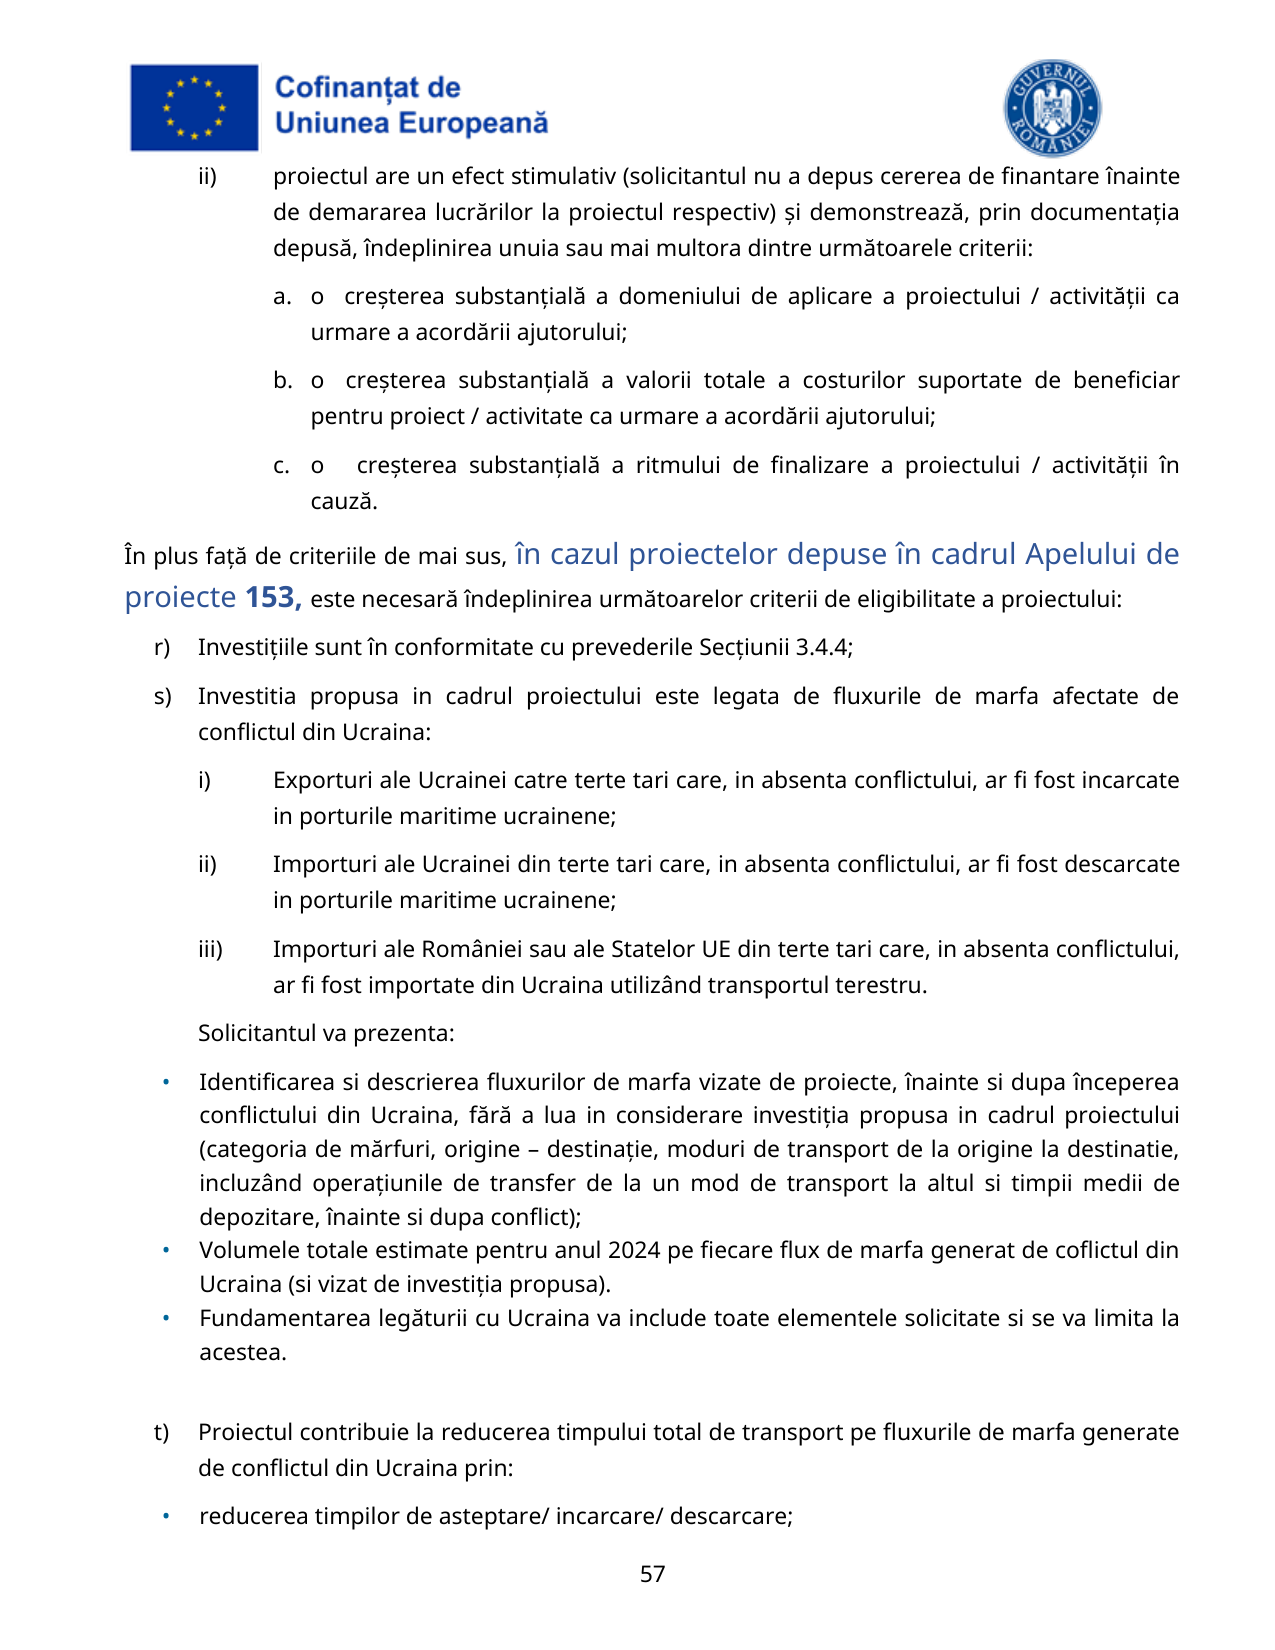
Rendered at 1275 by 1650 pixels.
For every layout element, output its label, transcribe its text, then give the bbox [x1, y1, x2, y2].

list Identificarea si descrierea fluxurilor de marfa vizate de proiecte, înainte si dupa începerea conflictului din Ucraina, fără a lua in considerare investiția propusa in cadrul proiectului (categoria de mărfuri, origine – destinație, moduri de transport de la origine la destinatie, incluzând operațiunile de transfer de la un mod de transport la altul si timpii medii de depozitare, înainte si dupa conflict); [162, 1066, 1181, 1232]
list Investițiile sunt în conformitate cu prevederile Secțiunii 3.4.4; [154, 631, 1181, 662]
list Solicitantul va prezenta: [198, 1017, 1181, 1048]
list o creșterea substanțială a ritmului de finalizare a proiectului / activității în cauză. [273, 449, 1181, 516]
list Importuri ale României sau ale Statelor UE din terte tari care, in absenta conflictului, ar fi fost importate din Ucraina utilizând transportul terestru. [198, 933, 1181, 1000]
list o creșterea substanțială a valorii totale a costurilor suportate de beneficiar pentru proiect / activitate ca urmare a acordării ajutorului; [273, 364, 1181, 432]
list În plus față de criteriile de mai sus, în cazul proiectelor depuse în cadrul Apelului de proiecte 153, este necesară îndeplinirea următoarelor criterii de eligibilitate a proiectului: [124, 533, 1181, 616]
list reducerea timpilor de asteptare/ incarcare/ descarcare; [162, 1500, 1181, 1531]
list Investitia propusa in cadrul proiectului este legata de fluxurile de marfa afectate de conflictul din Ucraina: [154, 680, 1181, 747]
list proiectul are un efect stimulativ (solicitantul nu a depus cererea de finantare înainte de demararea lucrărilor la proiectul respectiv) și demonstrează, prin documentația depusă, îndeplinirea unuia sau mai multora dintre următoarele criterii: [198, 160, 1181, 263]
list o creșterea substanțială a domeniului de aplicare a proiectului / activității ca urmare a acordării ajutorului; [273, 280, 1181, 347]
list Importuri ale Ucrainei din terte tari care, in absenta conflictului, ar fi fost descarcate in porturile maritime ucrainene; [198, 848, 1181, 916]
list Fundamentarea legăturii cu Ucraina va include toate elementele solicitate si se va limita la acestea. [162, 1302, 1181, 1367]
list Proiectul contribuie la reducerea timpului total de transport pe fluxurile de marfa generate de conflictul din Ucraina prin: [154, 1416, 1181, 1483]
picture [124, 59, 1104, 160]
list Volumele totale estimate pentru anul 2024 pe fiecare flux de marfa generat de coflictul din Ucraina (si vizat de investiția propusa). [162, 1234, 1181, 1299]
list Exporturi ale Ucrainei catre terte tari care, in absenta conflictului, ar fi fost incarcate in porturile maritime ucrainene; [198, 764, 1181, 831]
